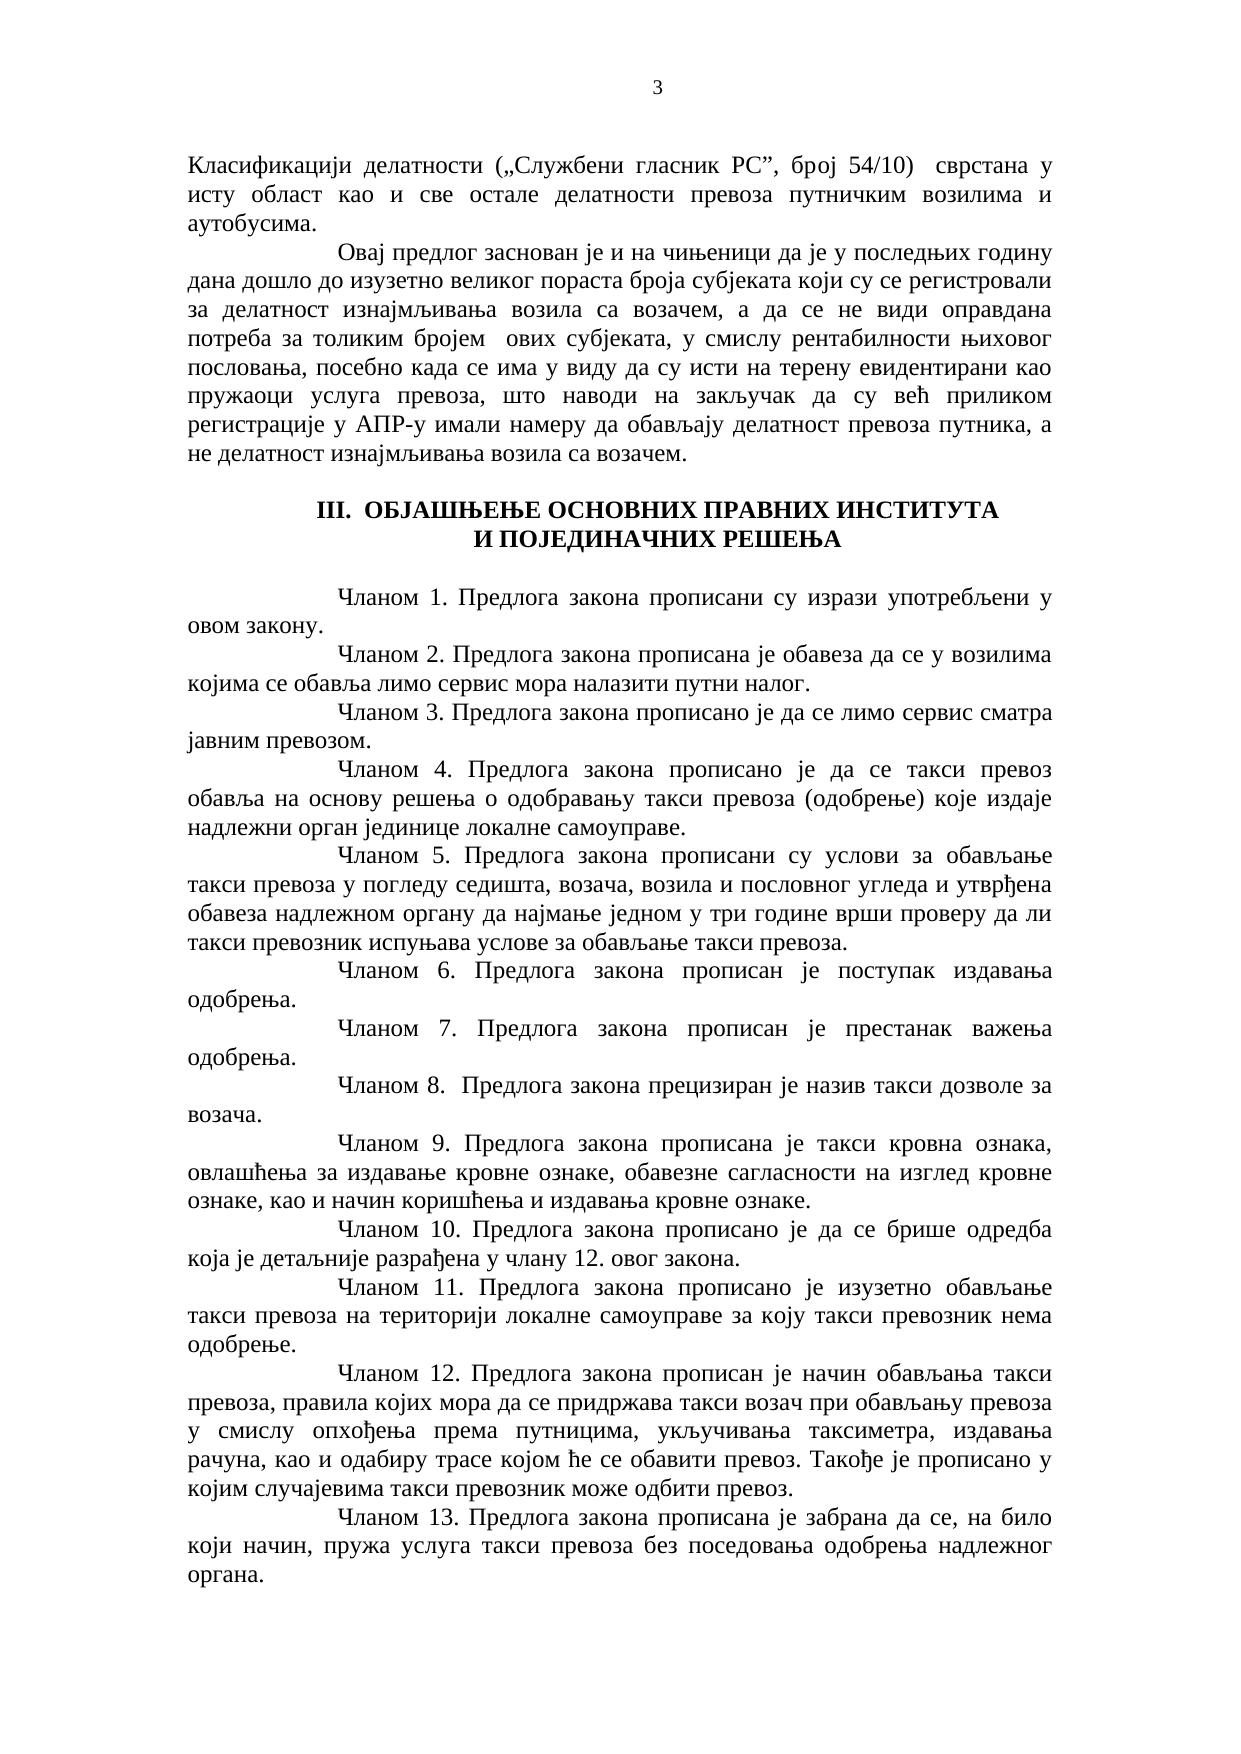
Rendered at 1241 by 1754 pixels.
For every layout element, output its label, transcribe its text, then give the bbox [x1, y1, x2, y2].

text Чланом 10. Предлога закона прописано је да се брише одредба која је детаљније разрађена у члану 12. овог закона. [187, 1214, 1053, 1272]
text Чланом 3. Предлога закона прописано је да се лимо сервис сматра јавним превозом. [187, 697, 1053, 754]
text Чланом 4. Предлога закона прописано је да се такси превоз обавља на основу решења о одобравању такси превоза (одобрење) које издаје надлежни орган јединице локалне самоуправе. [187, 754, 1053, 840]
text Чланом 9. Предлога закона прописана је такси кровна ознака, овлашћења за издавање кровне ознаке, обавезне сагласности на изглед кровне ознаке, као и начин коришћења и издавања кровне ознаке. [187, 1128, 1053, 1214]
text Чланом 11. Предлога закона прописано је изузетно обављање такси превоза на територији локалне самоуправе за коју такси превозник нема одобрење. [187, 1272, 1053, 1358]
text III. ОБЈАШЊЕЊЕ ОСНОВНИХ ПРАВНИХ ИНСТИТУТА [187, 495, 1053, 524]
text И ПОЈЕДИНАЧНИХ РЕШЕЊА [187, 524, 1053, 553]
text Чланом 13. Предлога закона прописана је забрана да се, на било који начин, пружа услуга такси превоза без поседовања одобрења надлежног органа. [187, 1502, 1053, 1588]
text Овај предлог заснован је и на чињеници да је у последњих годину дана дошло до изузетно великог пораста броја субјеката који су се регистровали за делатност изнајмљивања возила са возачем, а да се не види оправдана потреба за толиким бројем ових субјеката, у смислу рентабилности њиховог пословања, посебно када се има у виду да су исти на терену евидентирани као пружаоци услуга превоза, што наводи на закључак да су већ приликом регистрације у АПР-у имали намеру да обављају делатност превоза путника, а не делатност изнајмљивања возила са возачем. [187, 237, 1053, 467]
text Чланом 7. Предлога закона прописан је престанак важења одобрења. [187, 1013, 1053, 1070]
text Чланом 8. Предлога закона прецизиран је назив такси дозволе за возача. [187, 1070, 1053, 1128]
text Чланом 6. Предлога закона прописан је поступак издавања одобрења. [187, 955, 1053, 1013]
text Чланом 12. Предлога закона прописан је начин обављања такси превоза, правила којих мора да се придржава такси возач при обављању превоза у смислу опхођења према путницима, укључивања таксиметра, издавања рачуна, као и одабиру трасе којом ће се обавити превоз. Такође је прописано у којим случајевима такси превозник може одбити превоз. [187, 1358, 1053, 1502]
text Чланом 2. Предлога закона прописана је обавеза да се у возилима којима се обавља лимо сервис мора налазити путни налог. [187, 639, 1053, 697]
text Чланом 5. Предлога закона прописани су услови за обављање такси превоза у погледу седишта, возача, возила и пословног угледа и утврђена обавеза надлежном органу да најмање једном у три године врши проверу да ли такси превозник испуњава услове за обављање такси превоза. [187, 840, 1053, 955]
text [187, 150, 1053, 237]
text Чланом 1. Предлога закона прописани су изрази употребљени у овом закону. [187, 582, 1053, 639]
